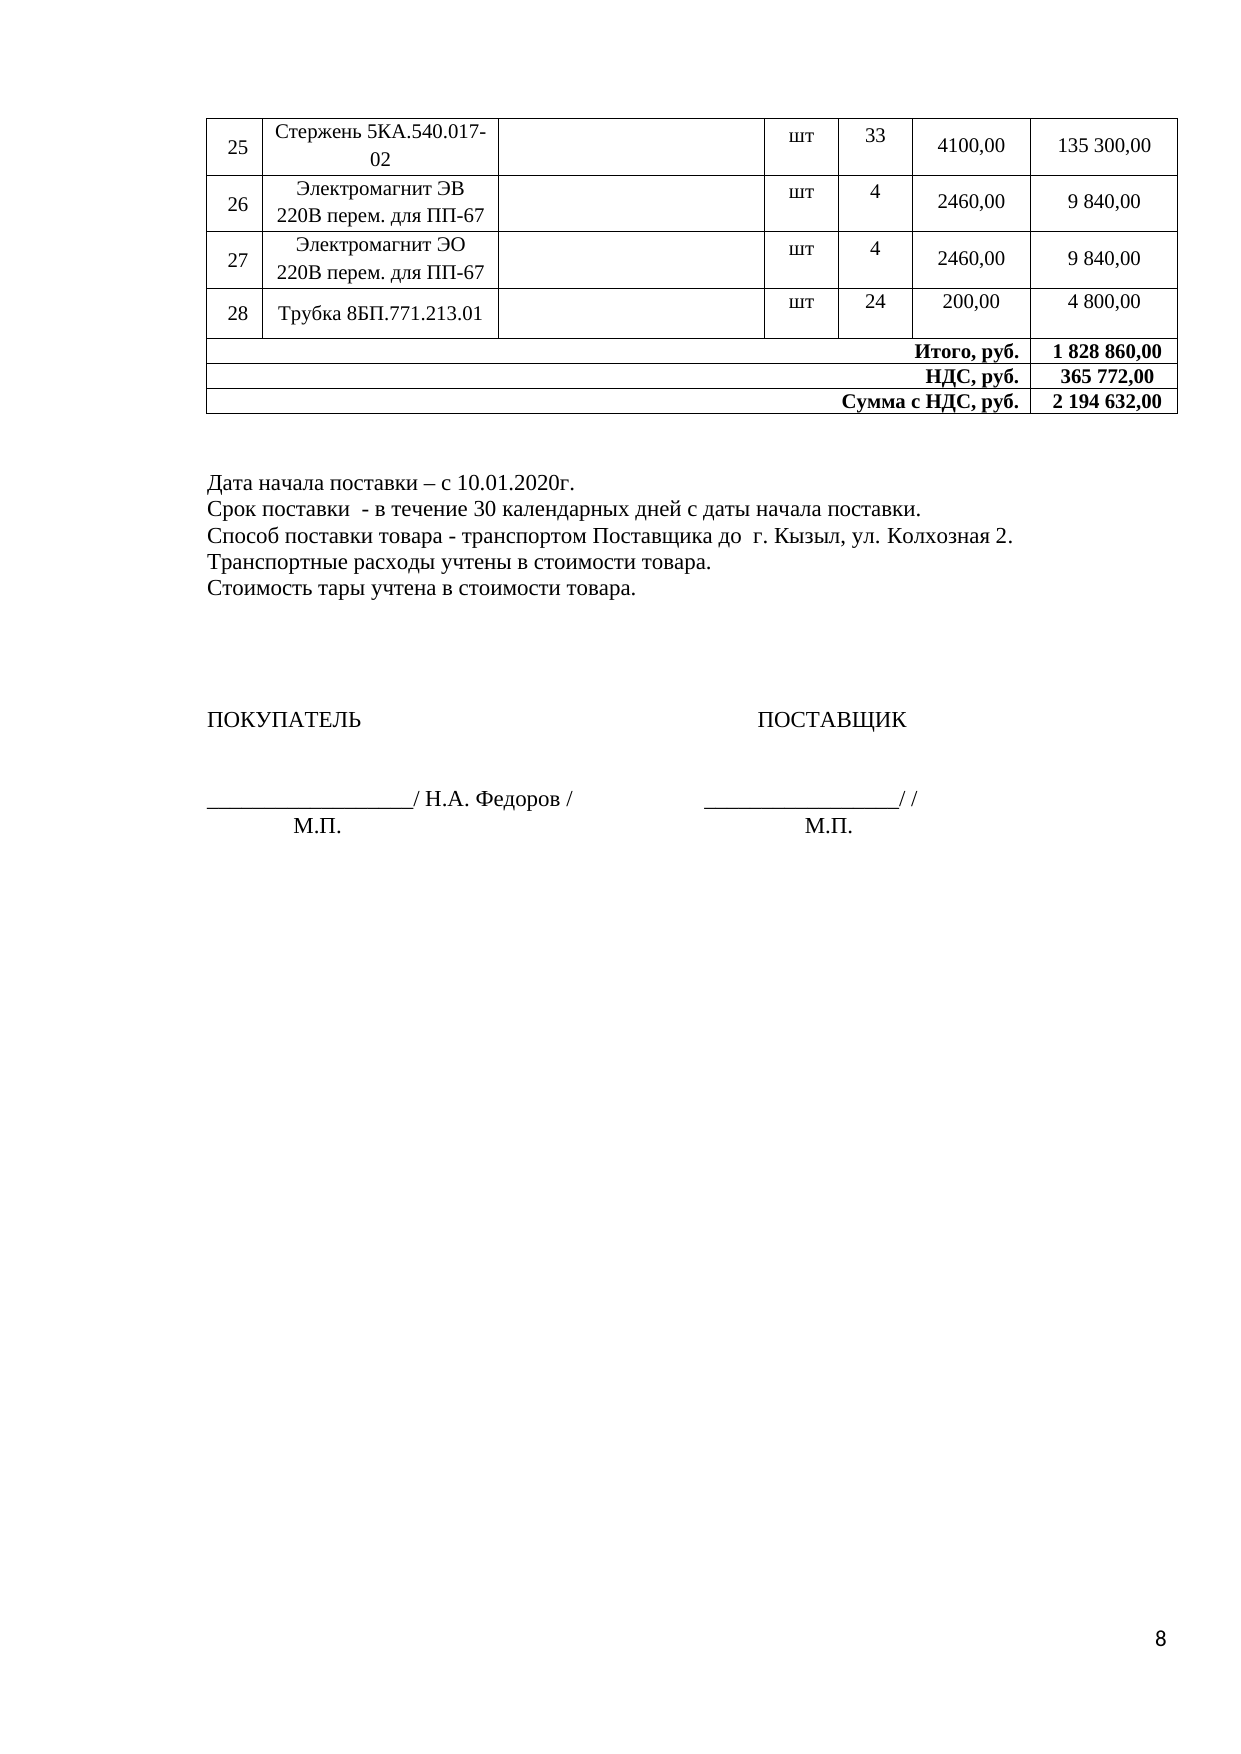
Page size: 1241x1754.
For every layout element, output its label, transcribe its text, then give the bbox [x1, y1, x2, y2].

table_cell 24 [839, 289, 912, 338]
table_cell 2460,00 [913, 176, 1030, 231]
table_cell [499, 232, 764, 288]
table_cell Трубка 8БП.771.213.01 [263, 289, 498, 338]
text Стоимость тары учтена в стоимости товара. [207, 574, 1167, 601]
table_cell 365 772,00 [1031, 364, 1177, 388]
table_cell 9 840,00 [1031, 176, 1177, 231]
table_cell шт [765, 119, 838, 175]
table_cell 4100,00 [913, 119, 1030, 175]
table_cell 4 [839, 232, 912, 288]
text Транспортные расходы учтены в стоимости товара. [207, 548, 1167, 574]
text М.П. М.П. [213, 812, 1167, 838]
table_cell 1 828 860,00 [1031, 339, 1177, 363]
table_cell 4 [839, 176, 912, 231]
table_cell 9 840,00 [1031, 232, 1177, 288]
table_cell шт [765, 232, 838, 288]
table_cell 200,00 [913, 289, 1030, 338]
text Способ поставки товара - транспортом Поставщика до г. Кызыл, ул. Колхозная 2. [207, 522, 1167, 548]
table_cell 135 300,00 [1031, 119, 1177, 175]
table_cell шт [765, 176, 838, 231]
table_cell НДС, руб. [207, 364, 1030, 388]
table_cell 28 [207, 289, 262, 338]
text Дата начала поставки – с 10.01.2020г. [207, 469, 1167, 495]
table_cell 2460,00 [913, 232, 1030, 288]
table_cell [499, 289, 764, 338]
table_cell 2 194 632,00 [1031, 389, 1177, 413]
table_cell Электромагнит ЭВ 220В перем. для ПП-67 [263, 176, 498, 231]
table_cell 27 [207, 232, 262, 288]
table_cell Сумма с НДС, руб. [207, 389, 1030, 413]
table_cell Электромагнит ЭО 220В перем. для ПП-67 [263, 232, 498, 288]
text ПОКУПАТЕЛЬ ПОСТАВЩИК [207, 706, 1167, 733]
table_cell [499, 176, 764, 231]
table_cell Итого, руб. [207, 339, 1030, 363]
table_cell 33 [839, 119, 912, 175]
table_cell шт [765, 289, 838, 338]
text __________________/ Н.А. Федоров / _________________/ / [207, 785, 1167, 812]
text Срок поставки - в течение 30 календарных дней с даты начала поставки. [207, 495, 1167, 522]
table_cell 26 [207, 176, 262, 231]
table_cell [499, 119, 764, 175]
table_cell 4 800,00 [1031, 289, 1177, 338]
table_cell 25 [207, 119, 262, 175]
table_cell Стержень 5КА.540.017-02 [263, 119, 498, 175]
